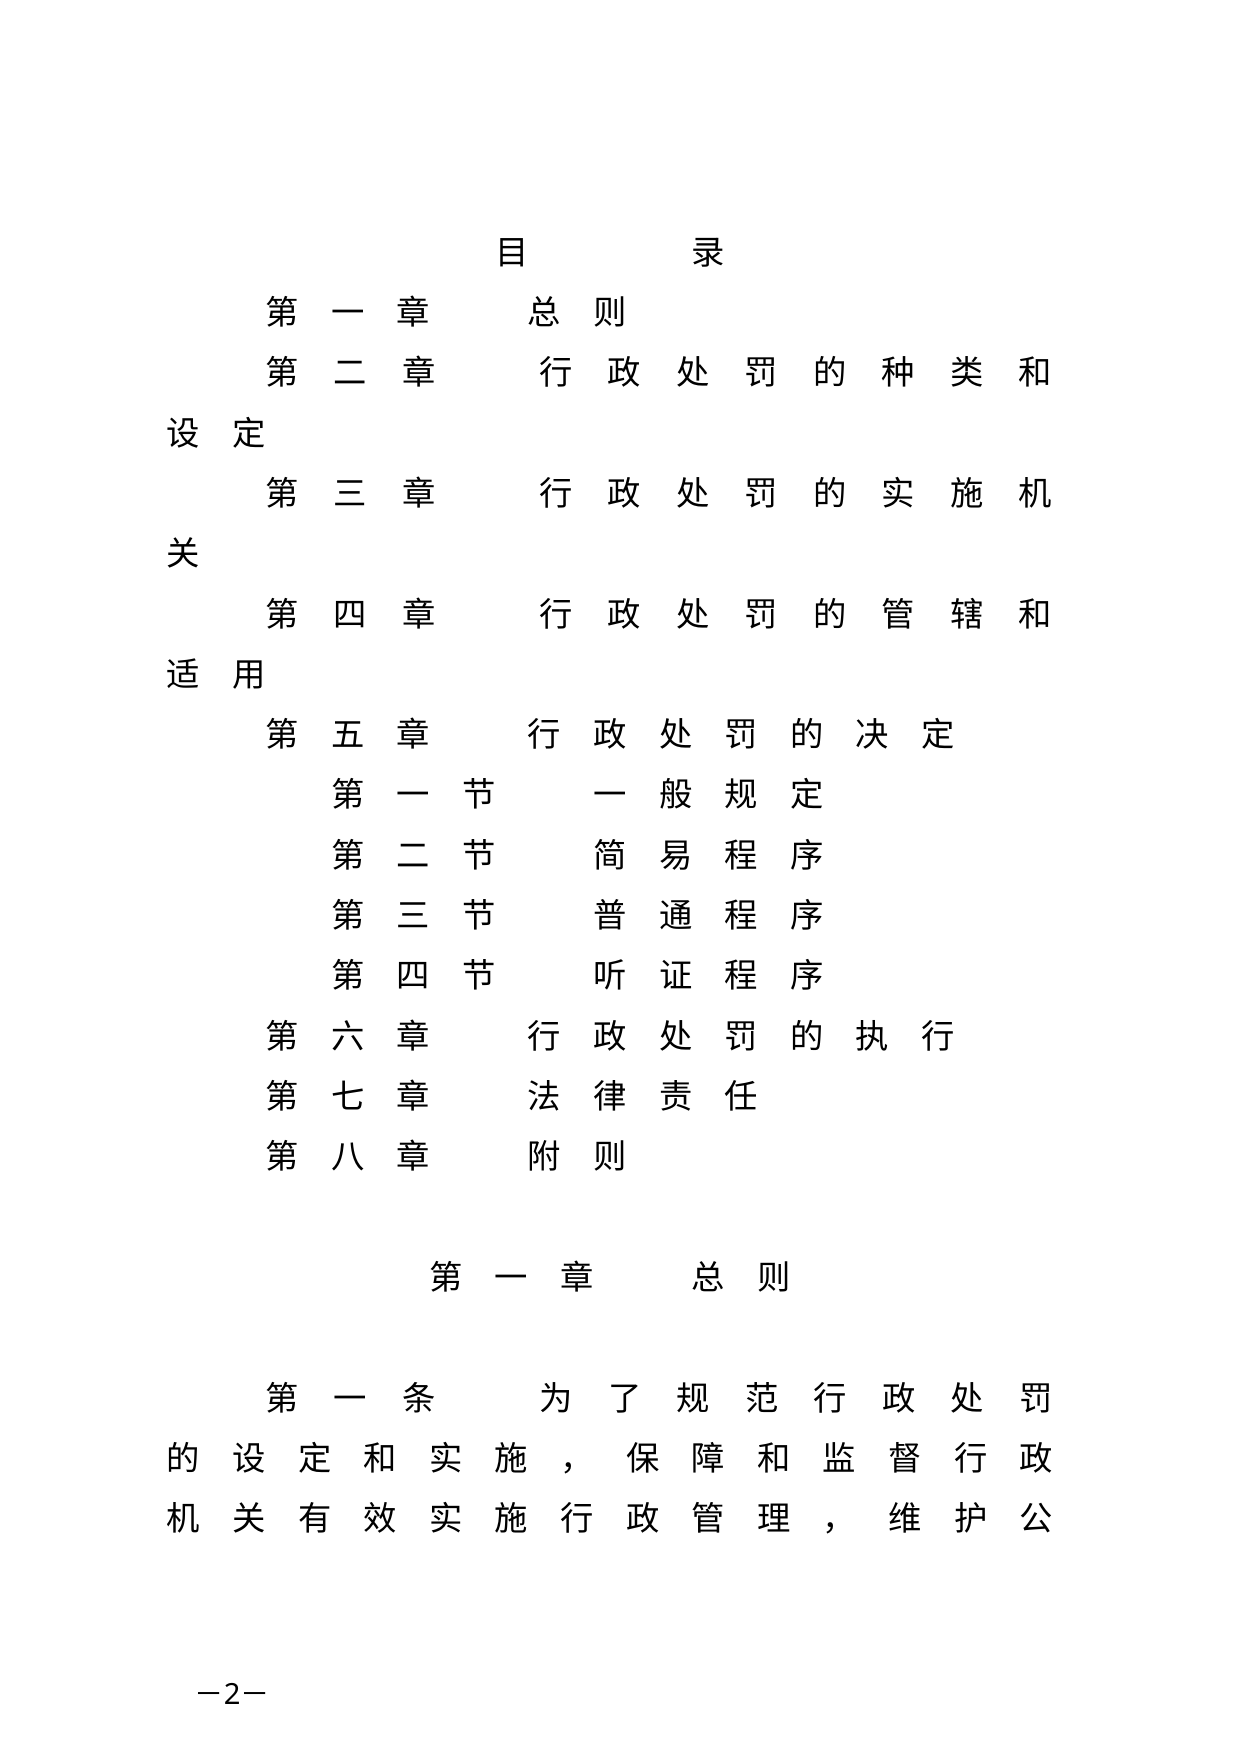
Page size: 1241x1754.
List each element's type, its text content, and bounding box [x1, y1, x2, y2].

text 第四节 听证程序 [167, 943, 1085, 1003]
text 第三章 行政处罚的实施机关 [167, 461, 1085, 581]
text 第七章 法律责任 [167, 1064, 1085, 1124]
text 第三节 普通程序 [167, 883, 1085, 943]
text 目 录 [167, 219, 1085, 280]
text 第五章 行政处罚的决定 [167, 702, 1085, 762]
text 第一章 总则 [167, 1245, 1085, 1305]
text 第二节 简易程序 [167, 822, 1085, 883]
text 第六章 行政处罚的执行 [167, 1003, 1085, 1064]
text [167, 1365, 1085, 1546]
text 第二章 行政处罚的种类和设定 [167, 340, 1085, 461]
text 第八章 附则 [167, 1124, 1085, 1184]
text 第一章 总则 [167, 280, 1085, 340]
text 第四章 行政处罚的管辖和适用 [167, 581, 1085, 702]
text 第一节 一般规定 [167, 762, 1085, 822]
